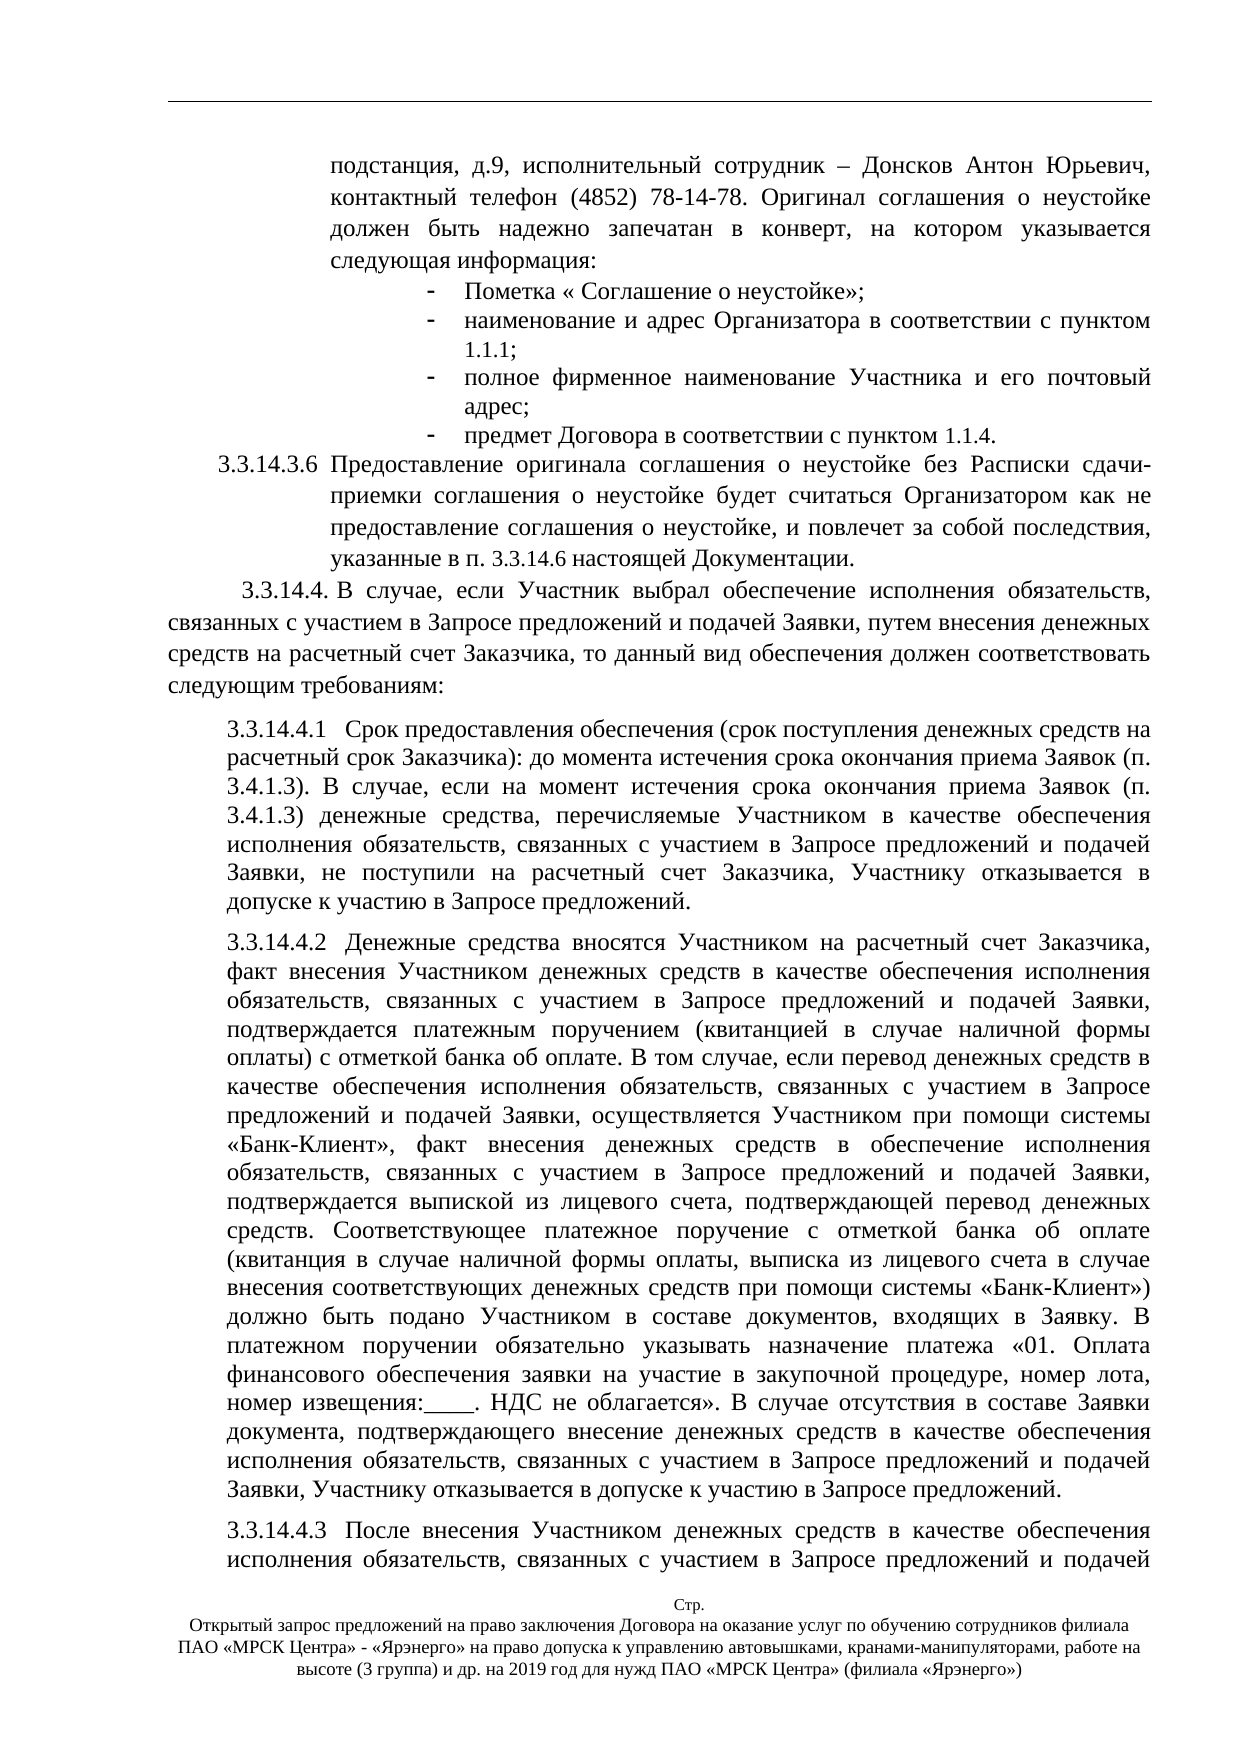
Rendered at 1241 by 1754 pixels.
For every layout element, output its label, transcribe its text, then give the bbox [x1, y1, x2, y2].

list полное фирменное наименование Участника и его почтовый адрес; [427, 362, 1152, 420]
list Пометка « Соглашение о неустойке»; [427, 276, 1152, 305]
list Предоставление оригинала соглашения о неустойке без Расписки сдачи-приемки соглашения о неустойке будет считаться Организатором как не предоставление соглашения о неустойке, и повлечет за собой последствия, указанные в п. 3.3.14.6 настоящей Документации. [218, 449, 1152, 572]
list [227, 1515, 1152, 1572]
list предмет Договора в соответствии с пунктом 1.1.4. [427, 420, 1152, 449]
list наименование и адрес Организатора в соответствии с пунктом 1.1.1; [427, 305, 1152, 362]
list Срок предоставления обеспечения (срок поступления денежных средств на расчетный срок Заказчика): до момента истечения срока окончания приема Заявок (п. 3.4.1.3). В случае, если на момент истечения срока окончания приема Заявок (п. 3.4.1.3) денежные средства, перечисляемые Участником в качестве обеспечения исполнения обязательств, связанных с участием в Запросе предложений и подачей Заявки, не поступили на расчетный счет Заказчика, Участнику отказывается в допуске к участию в Запросе предложений. [227, 714, 1152, 915]
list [218, 150, 1152, 273]
list Денежные средства вносятся Участником на расчетный счет Заказчика, факт внесения Участником денежных средств в качестве обеспечения исполнения обязательств, связанных с участием в Запросе предложений и подачей Заявки, подтверждается платежным поручением (квитанцией в случае наличной формы оплаты) с отметкой банка об оплате. В том случае, если перевод денежных средств в качестве обеспечения исполнения обязательств, связанных с участием в Запросе предложений и подачей Заявки, осуществляется Участником при помощи системы «Банк-Клиент», факт внесения денежных средств в обеспечение исполнения обязательств, связанных с участием в Запросе предложений и подачей Заявки, подтверждается выпиской из лицевого счета, подтверждающей перевод денежных средств. Соответствующее платежное поручение с отметкой банка об оплате (квитанция в случае наличной формы оплаты, выписка из лицевого счета в случае внесения соответствующих денежных средств при помощи системы «Банк-Клиент») должно быть подано Участником в составе документов, входящих в Заявку. В платежном поручении обязательно указывать назначение платежа «01. Оплата финансового обеспечения заявки на участие в закупочной процедуре, номер лота, номер извещения:____. НДС не облагается». В случае отсутствия в составе Заявки документа, подтверждающего внесение денежных средств в качестве обеспечения исполнения обязательств, связанных с участием в Запросе предложений и подачей Заявки, Участнику отказывается в допуске к участию в Запросе предложений. [227, 927, 1152, 1502]
list В случае, если Участник выбрал обеспечение исполнения обязательств, связанных с участием в Запросе предложений и подачей Заявки, путем внесения денежных средств на расчетный счет Заказчика, то данный вид обеспечения должен соответствовать следующим требованиям: [168, 575, 1152, 698]
